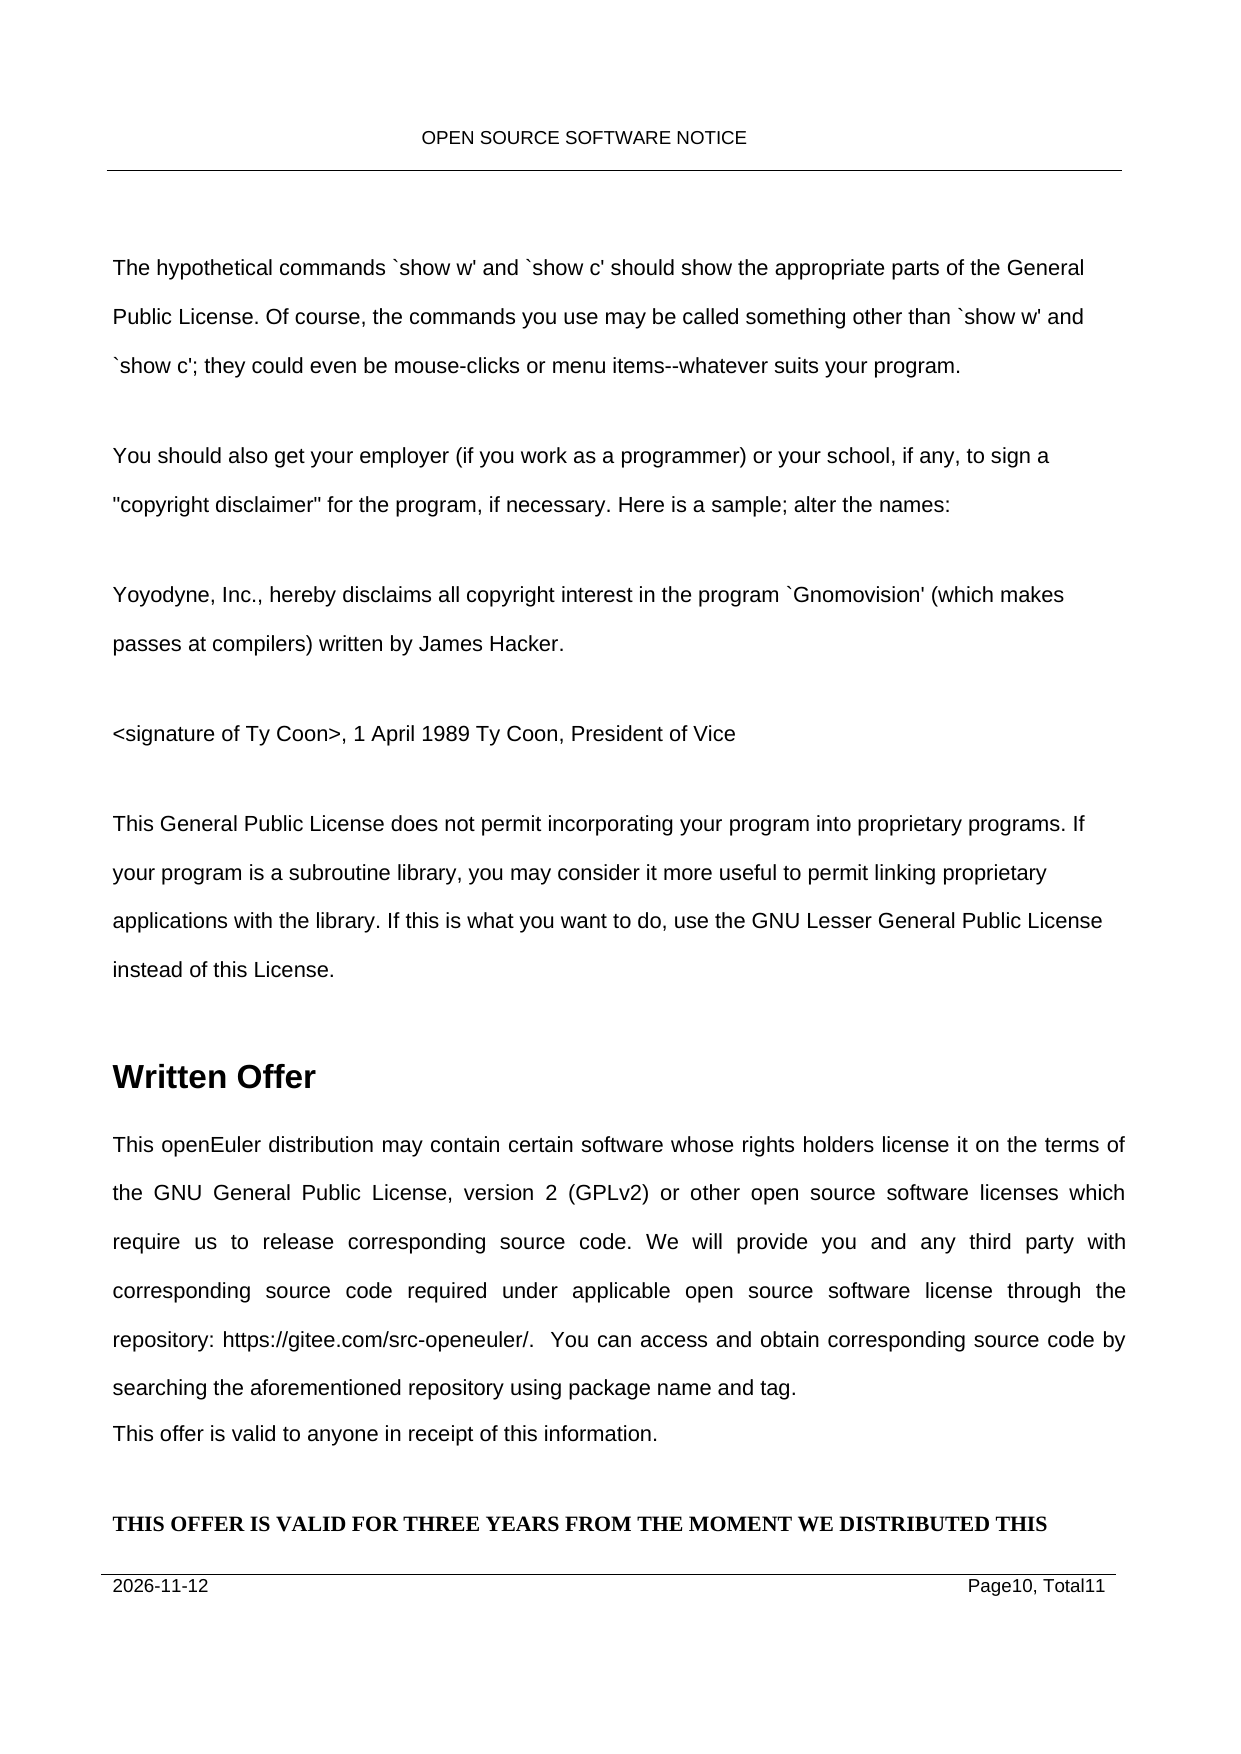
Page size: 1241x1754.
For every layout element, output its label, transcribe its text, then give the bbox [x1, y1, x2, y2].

text This offer is valid to anyone in receipt of this information. [112, 1417, 1128, 1449]
text This openEuler distribution may contain certain software whose rights holders license it on the terms of the GNU General Public License, version 2 (GPLv2) or other open source software licenses which require us to release corresponding source code. We will provide you and any third party with corresponding source code required under applicable open source software license through the repository: https://gitee.com/src-openeuler/. You can access and obtain corresponding source code by searching the aforementioned repository using package name and tag. [112, 1128, 1128, 1404]
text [112, 1507, 1128, 1539]
text Written Offer [112, 1044, 1128, 1109]
text <signature of Ty Coon>, 1 April 1989 Ty Coon, President of Vice [112, 717, 1128, 749]
text You should also get your employer (if you work as a programmer) or your school, if any, to sign a "copyright disclaimer" for the program, if necessary. Here is a sample; alter the names: [112, 439, 1128, 520]
text Yoyodyne, Inc., hereby disclaims all copyright interest in the program `Gnomovision' (which makes passes at compilers) written by James Hacker. [112, 578, 1128, 659]
text This General Public License does not permit incorporating your program into proprietary programs. If your program is a subroutine library, you may consider it more useful to permit linking proprietary applications with the library. If this is what you want to do, use the GNU Lesser General Public License instead of this License. [112, 807, 1128, 986]
text The hypothetical commands `show w' and `show c' should show the appropriate parts of the General Public License. Of course, the commands you use may be called something other than `show w' and `show c'; they could even be mouse-clicks or menu items--whatever suits your program. [112, 251, 1128, 381]
